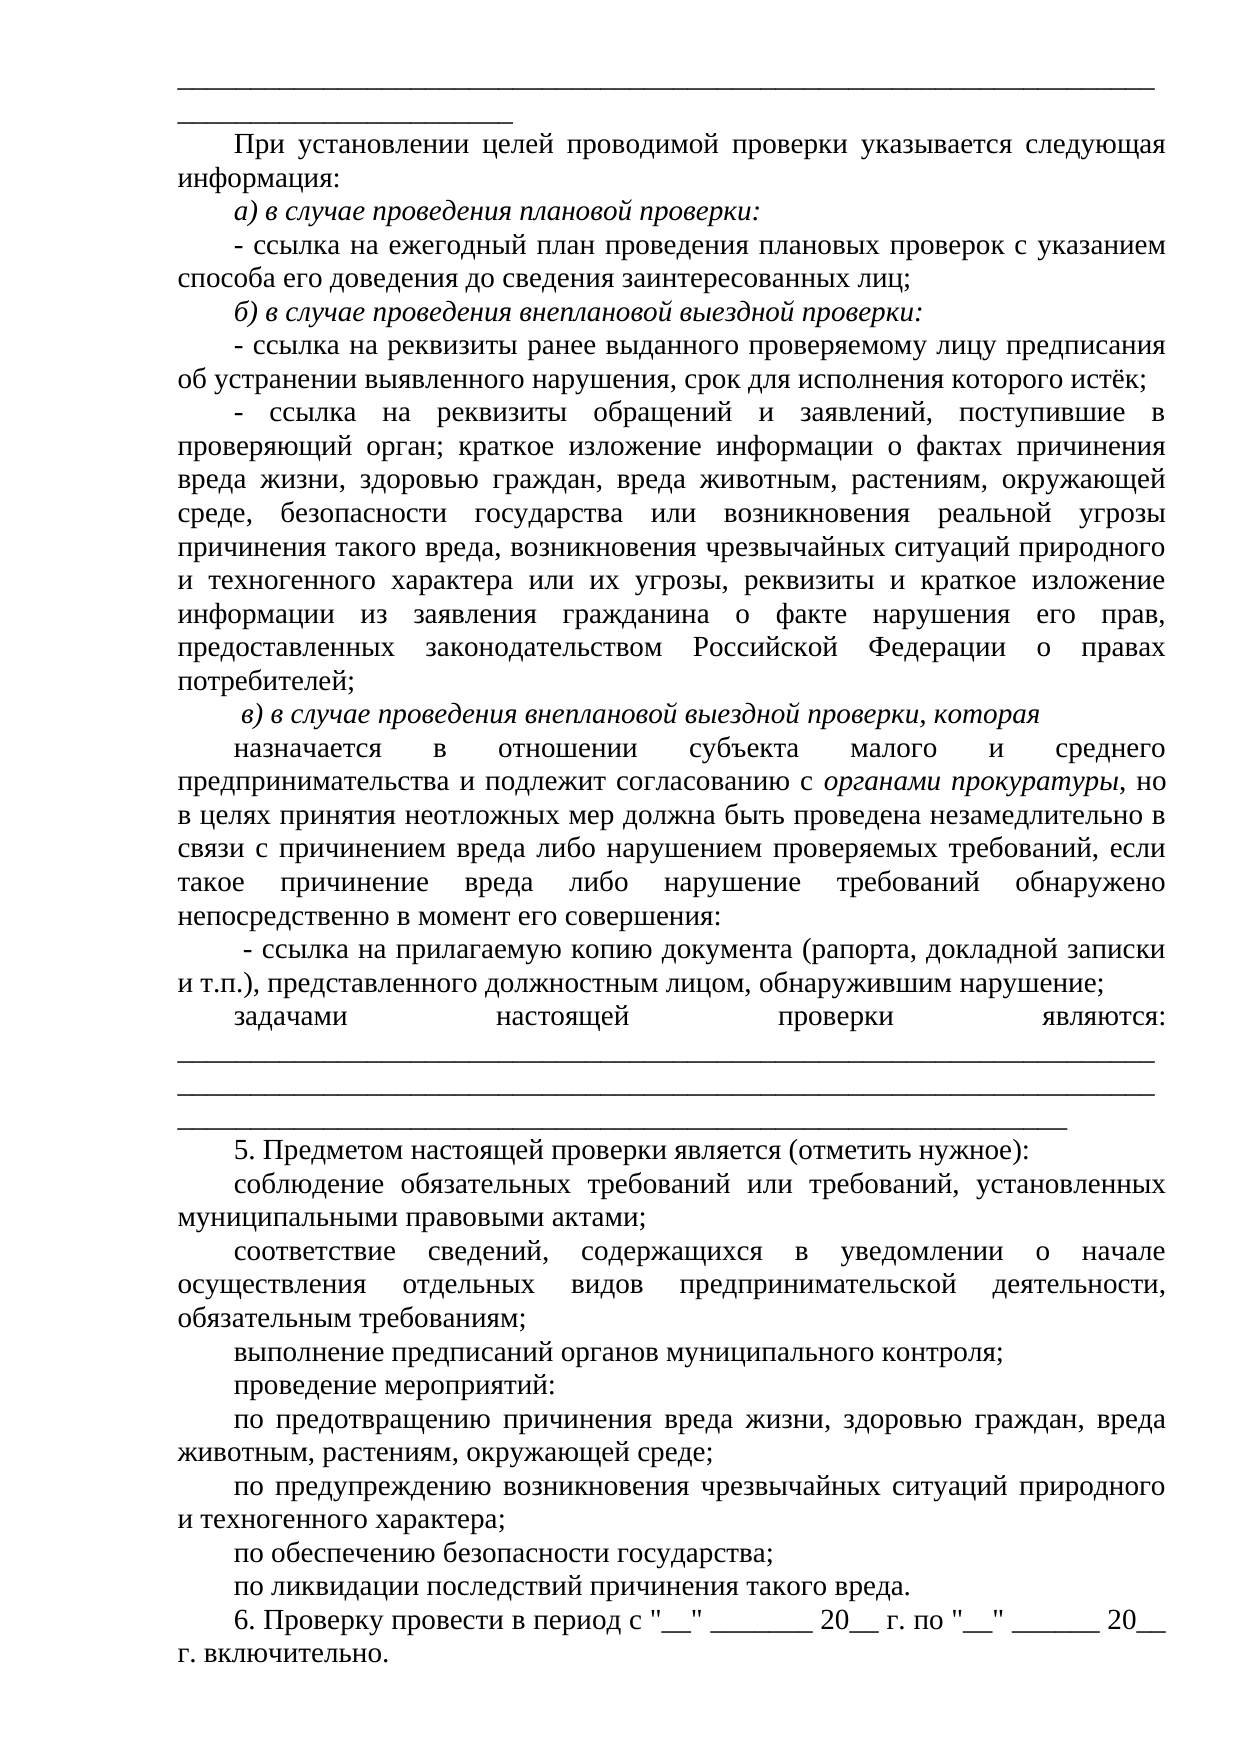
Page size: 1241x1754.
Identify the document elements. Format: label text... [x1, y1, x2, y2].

text - ссылка на ежегодный план проведения плановых проверок с указанием способа его доведения до сведения заинтересованных лиц; [177, 227, 1167, 294]
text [177, 59, 1167, 126]
text по обеспечению безопасности государства; [177, 1535, 1167, 1568]
text а) в случае проведения плановой проверки: [177, 193, 1167, 227]
text 6. Проверку провести в период с "__" _______ 20__ г. по "__" ______ 20__ г. включительно. [177, 1602, 1167, 1669]
text задачами настоящей проверки являются: ___________________________________________________________________________________________________________________________________________________________________________________________________ [177, 998, 1167, 1132]
text выполнение предписаний органов муниципального контроля; [177, 1334, 1167, 1367]
text по ликвидации последствий причинения такого вреда. [177, 1568, 1167, 1602]
text в) в случае проведения внеплановой выездной проверки, которая [177, 696, 1167, 730]
text - ссылка на прилагаемую копию документа (рапорта, докладной записки и т.п.), представленного должностным лицом, обнаружившим нарушение; [177, 931, 1167, 998]
text При установлении целей проводимой проверки указывается следующая информация: [177, 126, 1167, 193]
text соблюдение обязательных требований или требований, установленных муниципальными правовыми актами; [177, 1166, 1167, 1233]
text б) в случае проведения внеплановой выездной проверки: [177, 294, 1167, 327]
text назначается в отношении субъекта малого и среднего предпринимательства и подлежит согласованию с органами прокуратуры, но в целях принятия неотложных мер должна быть проведена незамедлительно в связи с причинением вреда либо нарушением проверяемых требований, если такое причинение вреда либо нарушение требований обнаружено непосредственно в момент его совершения: [177, 730, 1167, 931]
text по предотвращению причинения вреда жизни, здоровью граждан, вреда животным, растениям, окружающей среде; [177, 1401, 1167, 1468]
text 5. Предметом настоящей проверки является (отметить нужное): [177, 1132, 1167, 1166]
text - ссылка на реквизиты обращений и заявлений, поступившие в проверяющий орган; краткое изложение информации о фактах причинения вреда жизни, здоровью граждан, вреда животным, растениям, окружающей среде, безопасности государства или возникновения реальной угрозы причинения такого вреда, возникновения чрезвычайных ситуаций природного и техногенного характера или их угрозы, реквизиты и краткое изложение информации из заявления гражданина о факте нарушения его прав, предоставленных законодательством Российской Федерации о правах потребителей; [177, 394, 1167, 696]
text по предупреждению возникновения чрезвычайных ситуаций природного и техногенного характера; [177, 1468, 1167, 1535]
text - ссылка на реквизиты ранее выданного проверяемому лицу предписания об устранении выявленного нарушения, срок для исполнения которого истёк; [177, 327, 1167, 394]
text проведение мероприятий: [177, 1367, 1167, 1401]
text соответствие сведений, содержащихся в уведомлении о начале осуществления отдельных видов предпринимательской деятельности, обязательным требованиям; [177, 1233, 1167, 1334]
